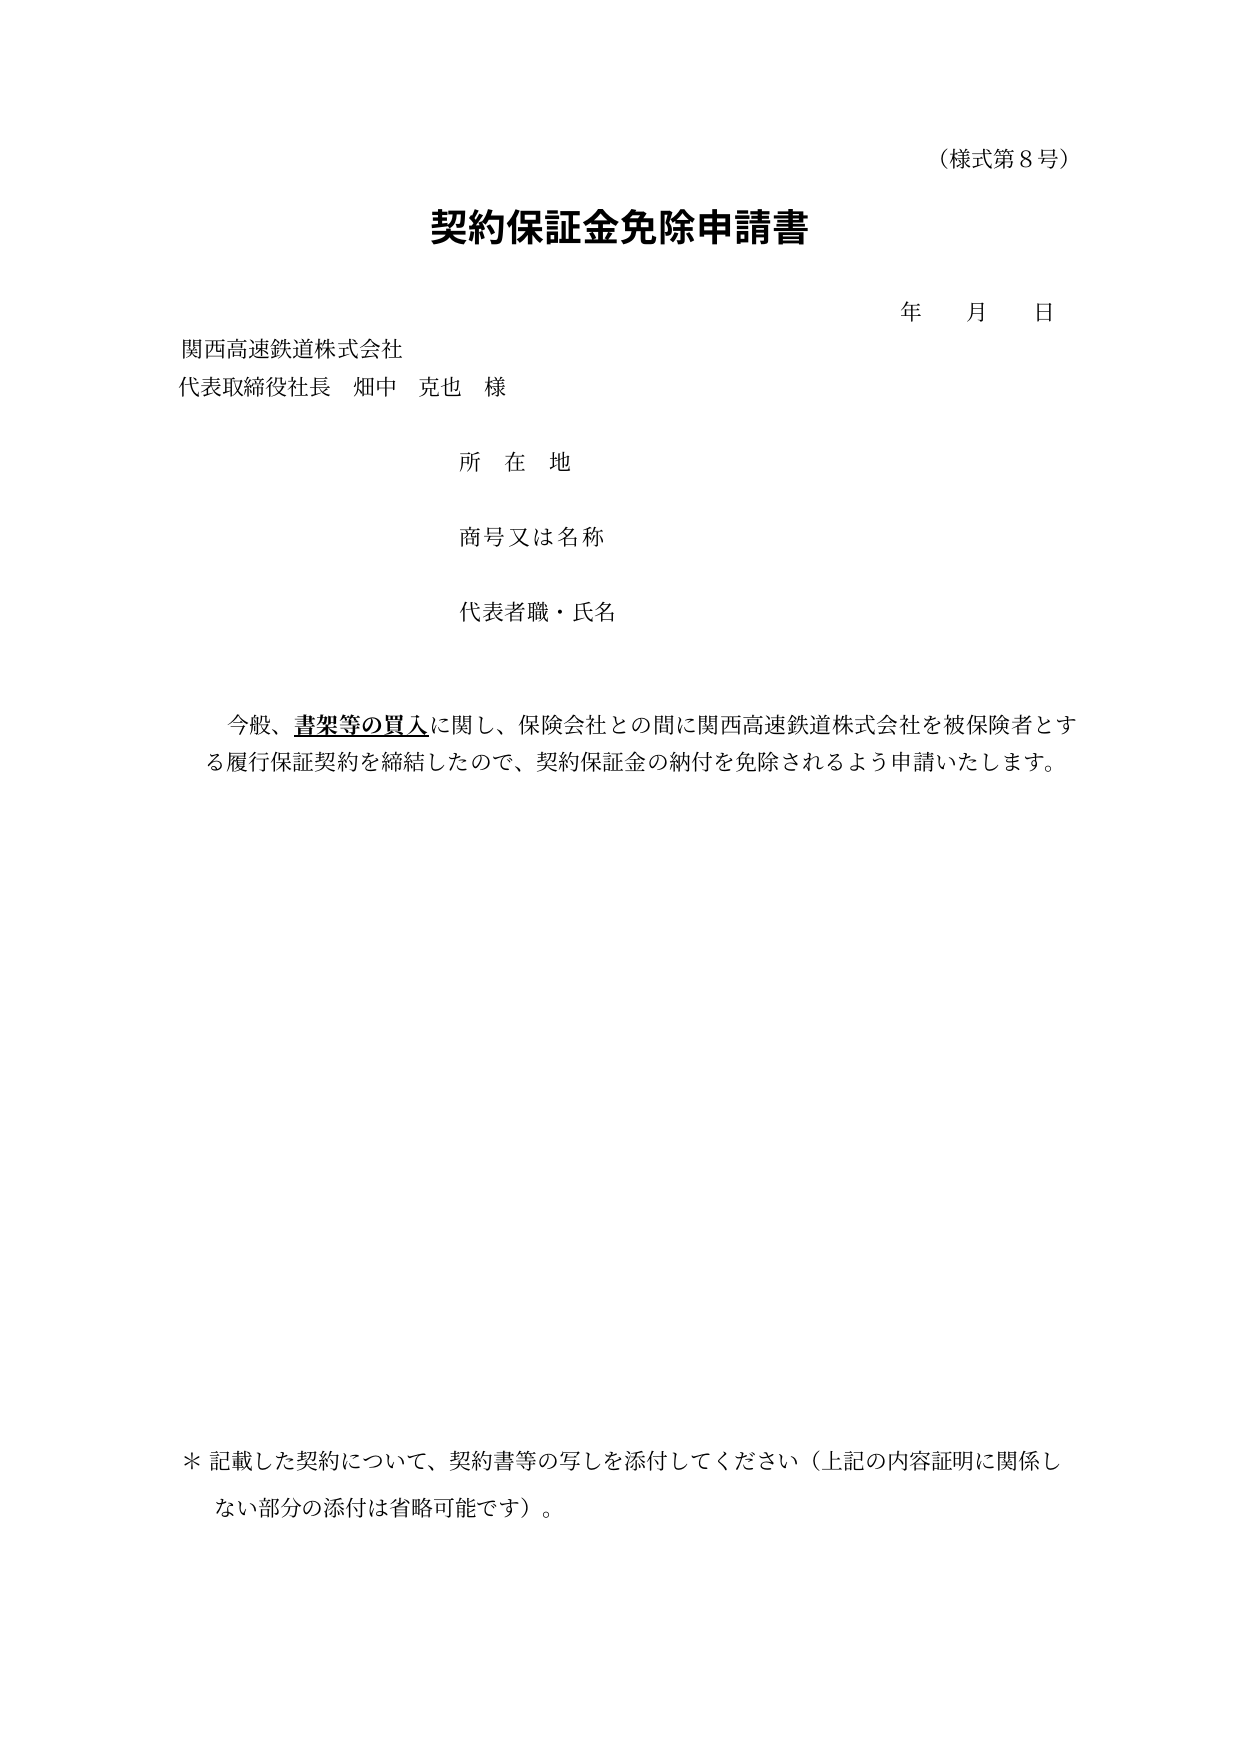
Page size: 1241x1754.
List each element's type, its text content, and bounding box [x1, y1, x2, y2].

text 商号又は名称 [459, 514, 1081, 552]
text 年 月 日 [159, 289, 1055, 327]
text ＊ 記載した契約について、契約書等の写しを添付してください（上記の内容証明に関係しない部分の添付は省略可能です）。 [181, 1444, 1081, 1523]
text （様式第８号） [159, 148, 1081, 173]
text 代表取締役社長 畑中 克也 様 [178, 364, 1081, 402]
text 契約保証金免除申請書 [159, 198, 1081, 252]
text 所在地 [459, 439, 1081, 477]
text 代表者職・氏名 [459, 589, 1081, 627]
text 今般、書架等の買入に関し、保険会社との間に関西高速鉄道株式会社を被保険者とする履行保証契約を締結したので、契約保証金の納付を免除されるよう申請いたします。 [204, 702, 1081, 777]
text 関西高速鉄道株式会社 [159, 327, 1081, 364]
